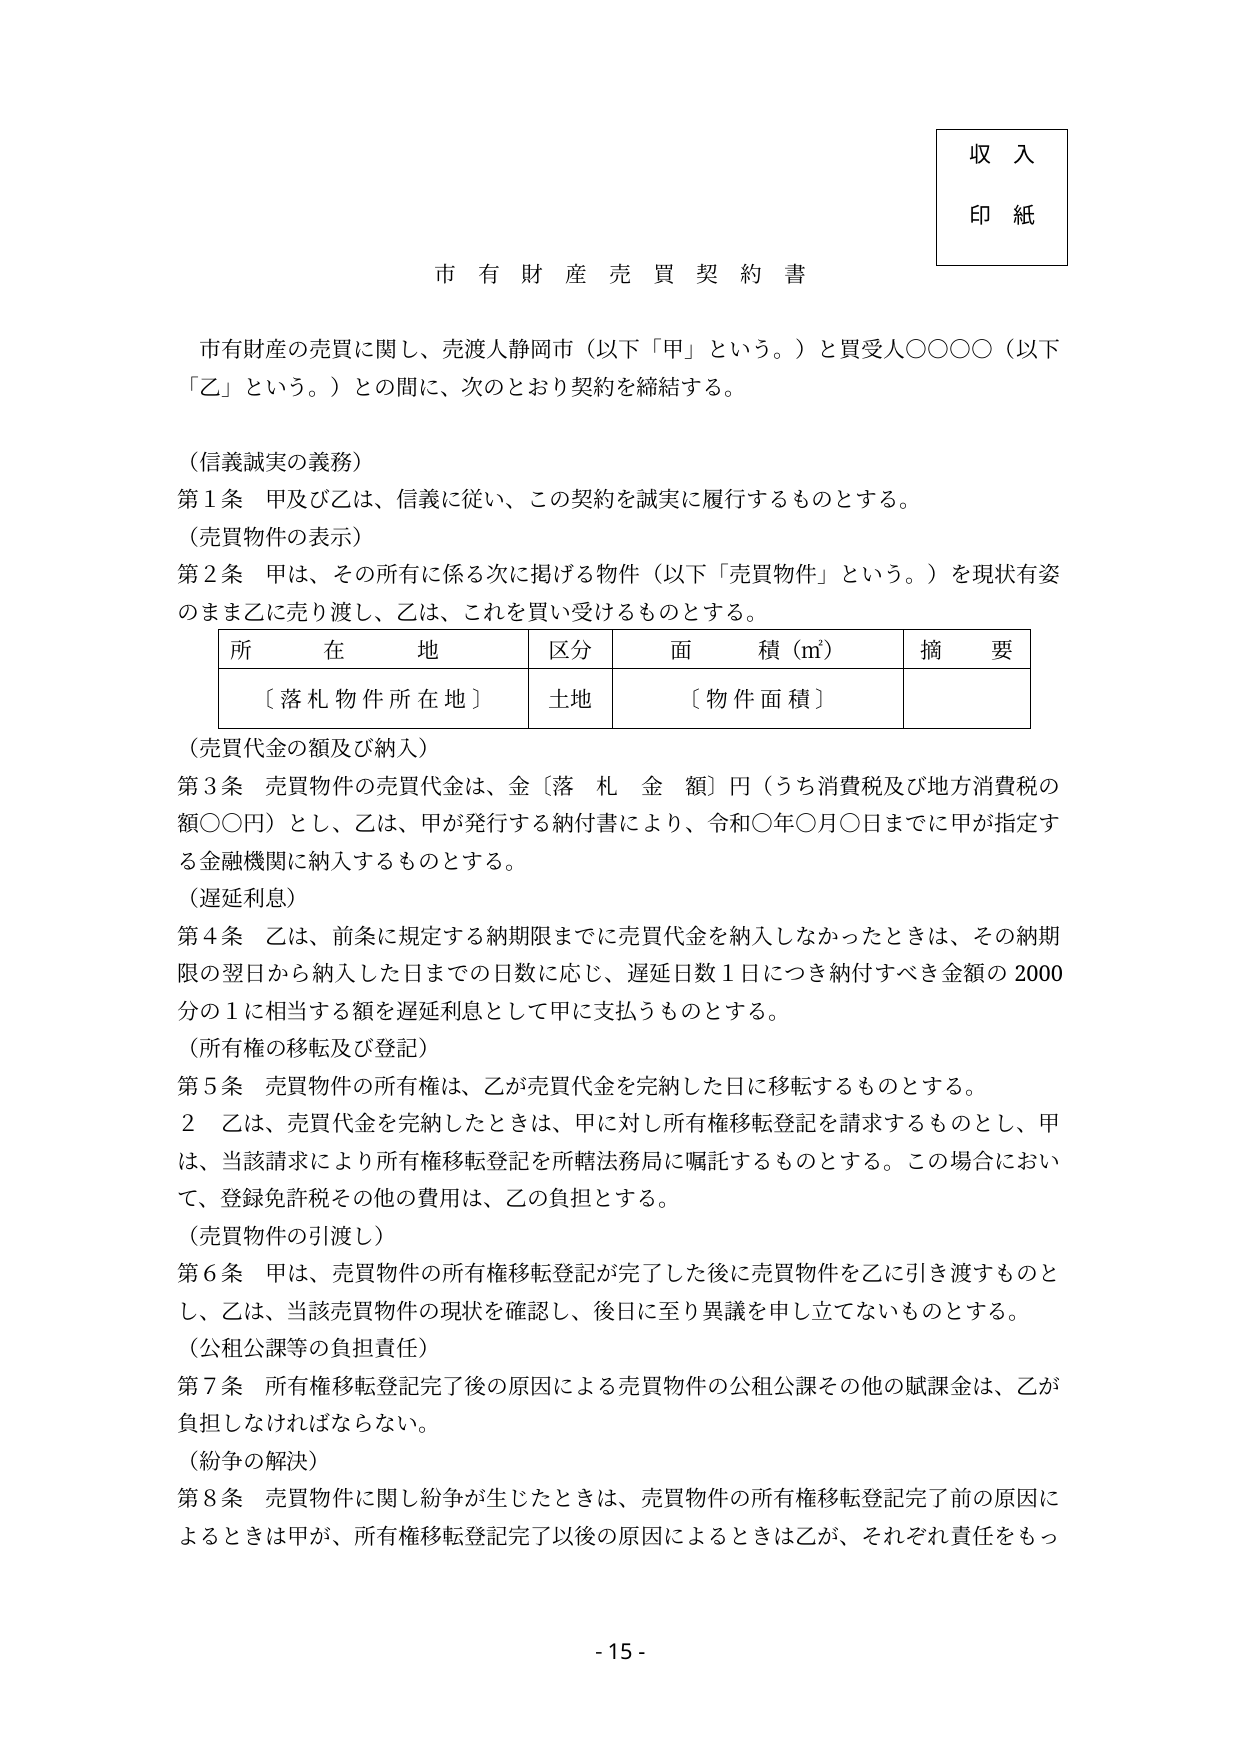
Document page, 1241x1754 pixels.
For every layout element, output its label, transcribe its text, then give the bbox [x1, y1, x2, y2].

table_cell 土地 [529, 669, 612, 727]
table_cell 〔 落 札 物 件 所 在 地 〕 [219, 669, 528, 727]
text 第７条 所有権移転登記完了後の原因による売買物件の公租公課その他の賦課金は、乙が負担しなければならない。 [177, 1366, 1063, 1441]
table_header 摘 要 [904, 630, 1030, 668]
text 第２条 甲は、その所有に係る次に掲げる物件（以下「売買物件」という。）を現状有姿のまま乙に売り渡し、乙は、これを買い受けるものとする。 [177, 554, 1063, 629]
text （売買代金の額及び納入） [177, 728, 1063, 766]
text 第５条 売買物件の所有権は、乙が売買代金を完納した日に移転するものとする。 [177, 1066, 1063, 1103]
table_cell 〔 物 件 面 積 〕 [613, 669, 903, 727]
text （売買物件の引渡し） [177, 1216, 1063, 1253]
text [177, 1478, 1063, 1553]
table_header 区分 [529, 630, 612, 668]
text （売買物件の表示） [177, 517, 1063, 554]
text （公租公課等の負担責任） [177, 1328, 1063, 1366]
text （信義誠実の義務） [177, 442, 1063, 479]
text ２ 乙は、売買代金を完納したときは、甲に対し所有権移転登記を請求するものとし、甲は、当該請求により所有権移転登記を所轄法務局に嘱託するものとする。この場合において、登録免許税その他の費用は、乙の負担とする。 [177, 1103, 1063, 1216]
text 第６条 甲は、売買物件の所有権移転登記が完了した後に売買物件を乙に引き渡すものとし、乙は、当該売買物件の現状を確認し、後日に至り異議を申し立てないものとする。 [177, 1253, 1063, 1328]
text 第１条 甲及び乙は、信義に従い、この契約を誠実に履行するものとする。 [177, 479, 1063, 517]
text 市 有 財 産 売 買 契 約 書 [177, 254, 1063, 292]
text 第４条 乙は、前条に規定する納期限までに売買代金を納入しなかったときは、その納期限の翌日から納入した日までの日数に応じ、遅延日数１日につき納付すべき金額の2000分の１に相当する額を遅延利息として甲に支払うものとする。 [177, 916, 1063, 1028]
table_header 所在地 [219, 630, 528, 668]
text （紛争の解決） [177, 1441, 1063, 1478]
table_header 面 積（㎡） [613, 630, 903, 668]
text （遅延利息） [177, 878, 1063, 916]
text （所有権の移転及び登記） [177, 1028, 1063, 1066]
text 第３条 売買物件の売買代金は、金〔落 札 金 額〕円（うち消費税及び地方消費税の額○○円）とし、乙は、甲が発行する納付書により、令和○年○月○日までに甲が指定する金融機関に納入するものとする。 [177, 766, 1063, 878]
table_cell [904, 669, 1030, 727]
text 市有財産の売買に関し、売渡人静岡市（以下「甲」という。）と買受人○○○○（以下「乙」という。）との間に、次のとおり契約を締結する。 [177, 329, 1063, 404]
